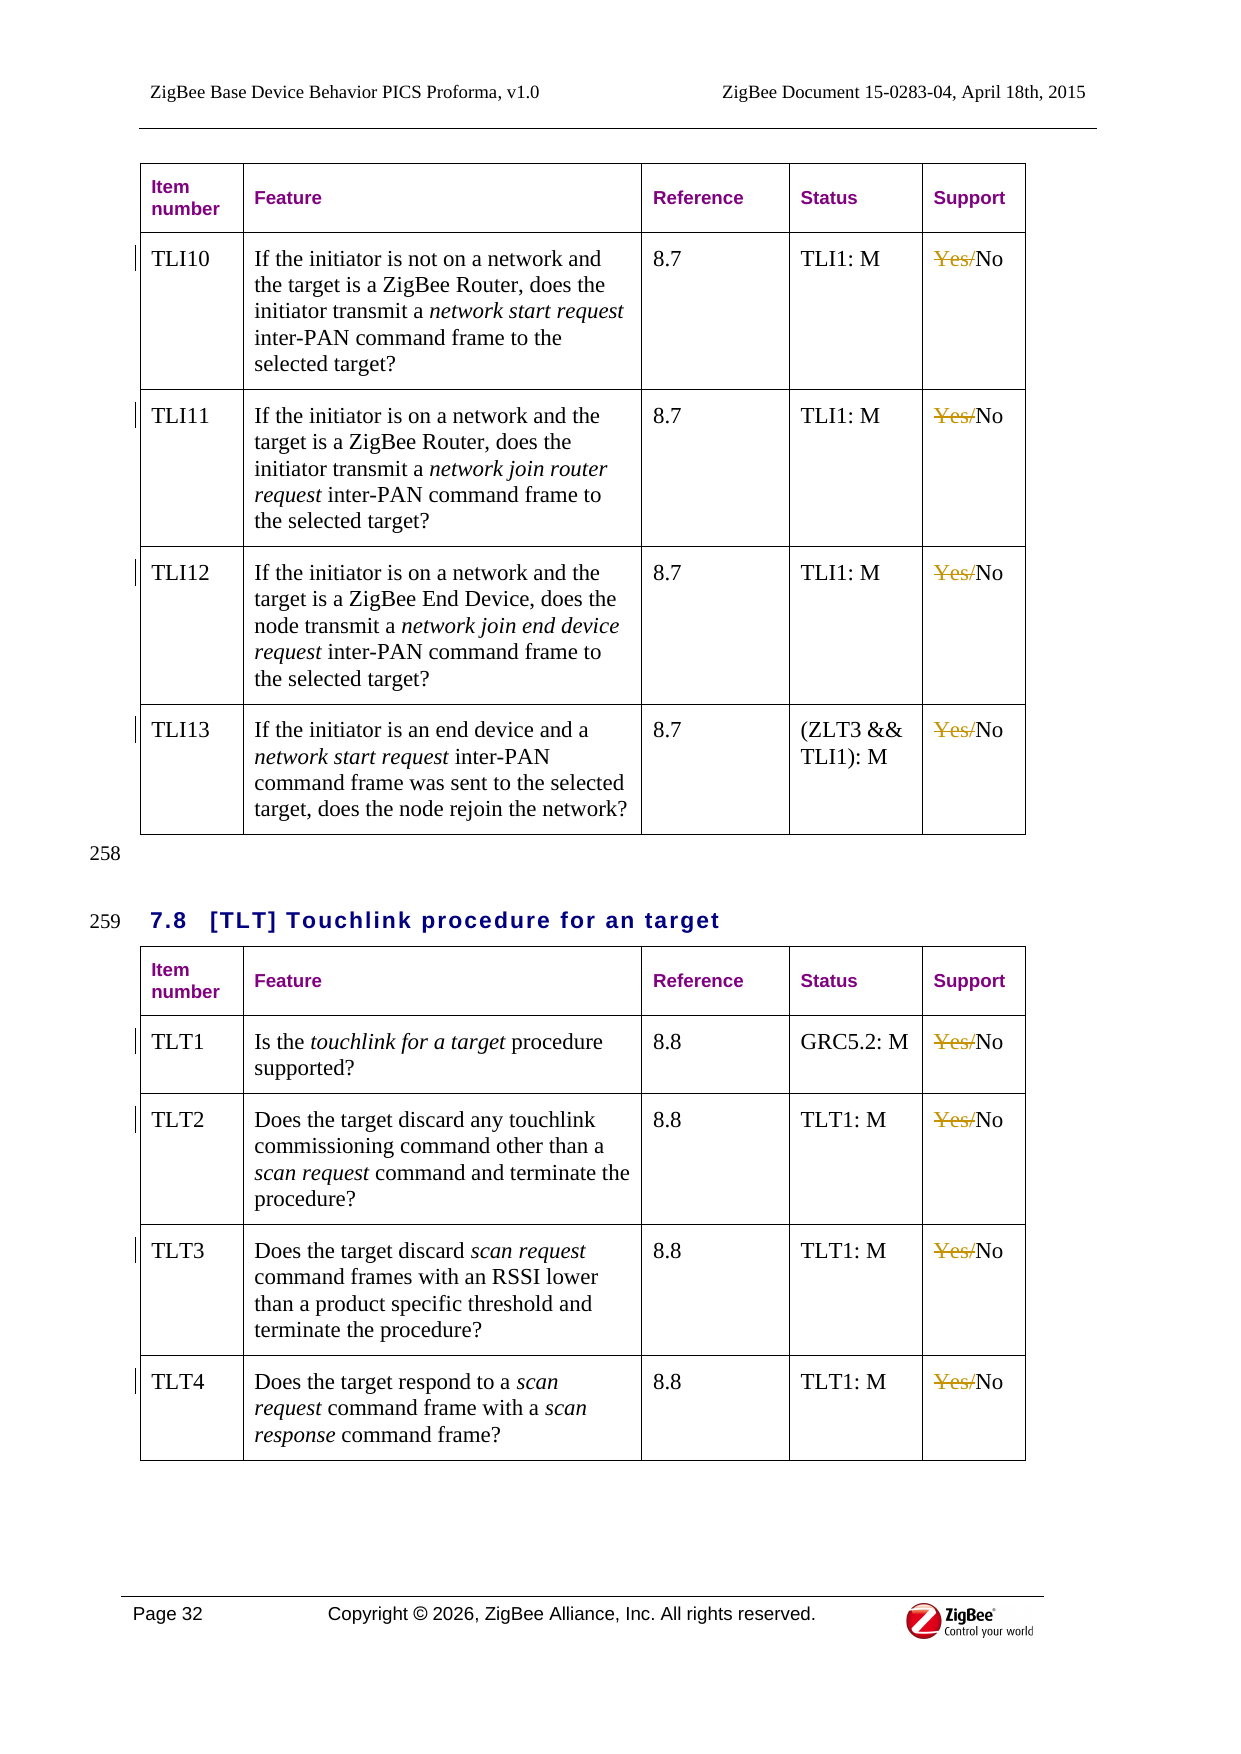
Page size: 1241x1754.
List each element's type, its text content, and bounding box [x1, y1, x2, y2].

table_cell TLI11 [141, 390, 243, 546]
table_cell Does the target respond to a scan request command frame with a scan response command frame? [244, 1356, 641, 1459]
table_cell No [923, 705, 1025, 834]
table_cell No [923, 390, 1025, 546]
table_header Support [923, 947, 1025, 1015]
table_cell TLT1: M [790, 1225, 922, 1355]
table_cell GRC5.2: M [790, 1016, 922, 1093]
table_header Feature [244, 164, 641, 232]
table_cell TLI10 [141, 233, 243, 389]
table_cell TLT3 [141, 1225, 243, 1355]
table_cell 8.8 [642, 1356, 789, 1459]
picture [906, 1603, 1033, 1639]
subtitle [TLT] Touchlink procedure for an target [150, 907, 1015, 934]
table_cell If the initiator is on a network and the target is a ZigBee End Device, does the node transmit a network join end device request inter-PAN command frame to the selected target? [244, 547, 641, 703]
table_cell No [923, 1225, 1025, 1355]
table_cell If the initiator is not on a network and the target is a ZigBee Router, does the initiator transmit a network start request inter-PAN command frame to the selected target? [244, 233, 641, 389]
table_cell No [923, 233, 1025, 389]
table_header Reference [642, 947, 789, 1015]
table_cell TLT1 [141, 1016, 243, 1093]
table_header Status [790, 947, 922, 1015]
table_cell TLI1: M [790, 390, 922, 546]
table_cell 8.7 [642, 233, 789, 389]
table_cell TLT1: M [790, 1094, 922, 1224]
table_header Item number [141, 164, 243, 232]
table_header Status [790, 164, 922, 232]
table_cell No [923, 1016, 1025, 1093]
table_cell Does the target discard scan request command frames with an RSSI lower than a product specific threshold and terminate the procedure? [244, 1225, 641, 1355]
table_cell Is the touchlink for a target procedure supported? [244, 1016, 641, 1093]
table_header Feature [244, 947, 641, 1015]
table_header Support [923, 164, 1025, 232]
table_cell 8.7 [642, 547, 789, 703]
table_cell (ZLT3 && TLI1): M [790, 705, 922, 834]
table_cell If the initiator is an end device and a network start request inter-PAN command frame was sent to the selected target, does the node rejoin the network? [244, 705, 641, 834]
table_header Item number [141, 947, 243, 1015]
table_cell If the initiator is on a network and the target is a ZigBee Router, does the initiator transmit a network join router request inter-PAN command frame to the selected target? [244, 390, 641, 546]
table_cell TLT4 [141, 1356, 243, 1459]
table_cell 8.8 [642, 1225, 789, 1355]
table_cell 8.8 [642, 1016, 789, 1093]
table_header Reference [642, 164, 789, 232]
table_cell TLI1: M [790, 233, 922, 389]
table_cell No [923, 1094, 1025, 1224]
table_cell 8.7 [642, 390, 789, 546]
table_cell TLT1: M [790, 1356, 922, 1459]
table_cell 8.7 [642, 705, 789, 834]
table_cell 8.8 [642, 1094, 789, 1224]
table_cell TLT2 [141, 1094, 243, 1224]
table_cell No [923, 1356, 1025, 1459]
table_cell Does the target discard any touchlink commissioning command other than a scan request command and terminate the procedure? [244, 1094, 641, 1224]
table_cell TLI12 [141, 547, 243, 703]
table_cell No [923, 547, 1025, 703]
table_cell TLI13 [141, 705, 243, 834]
table_cell TLI1: M [790, 547, 922, 703]
